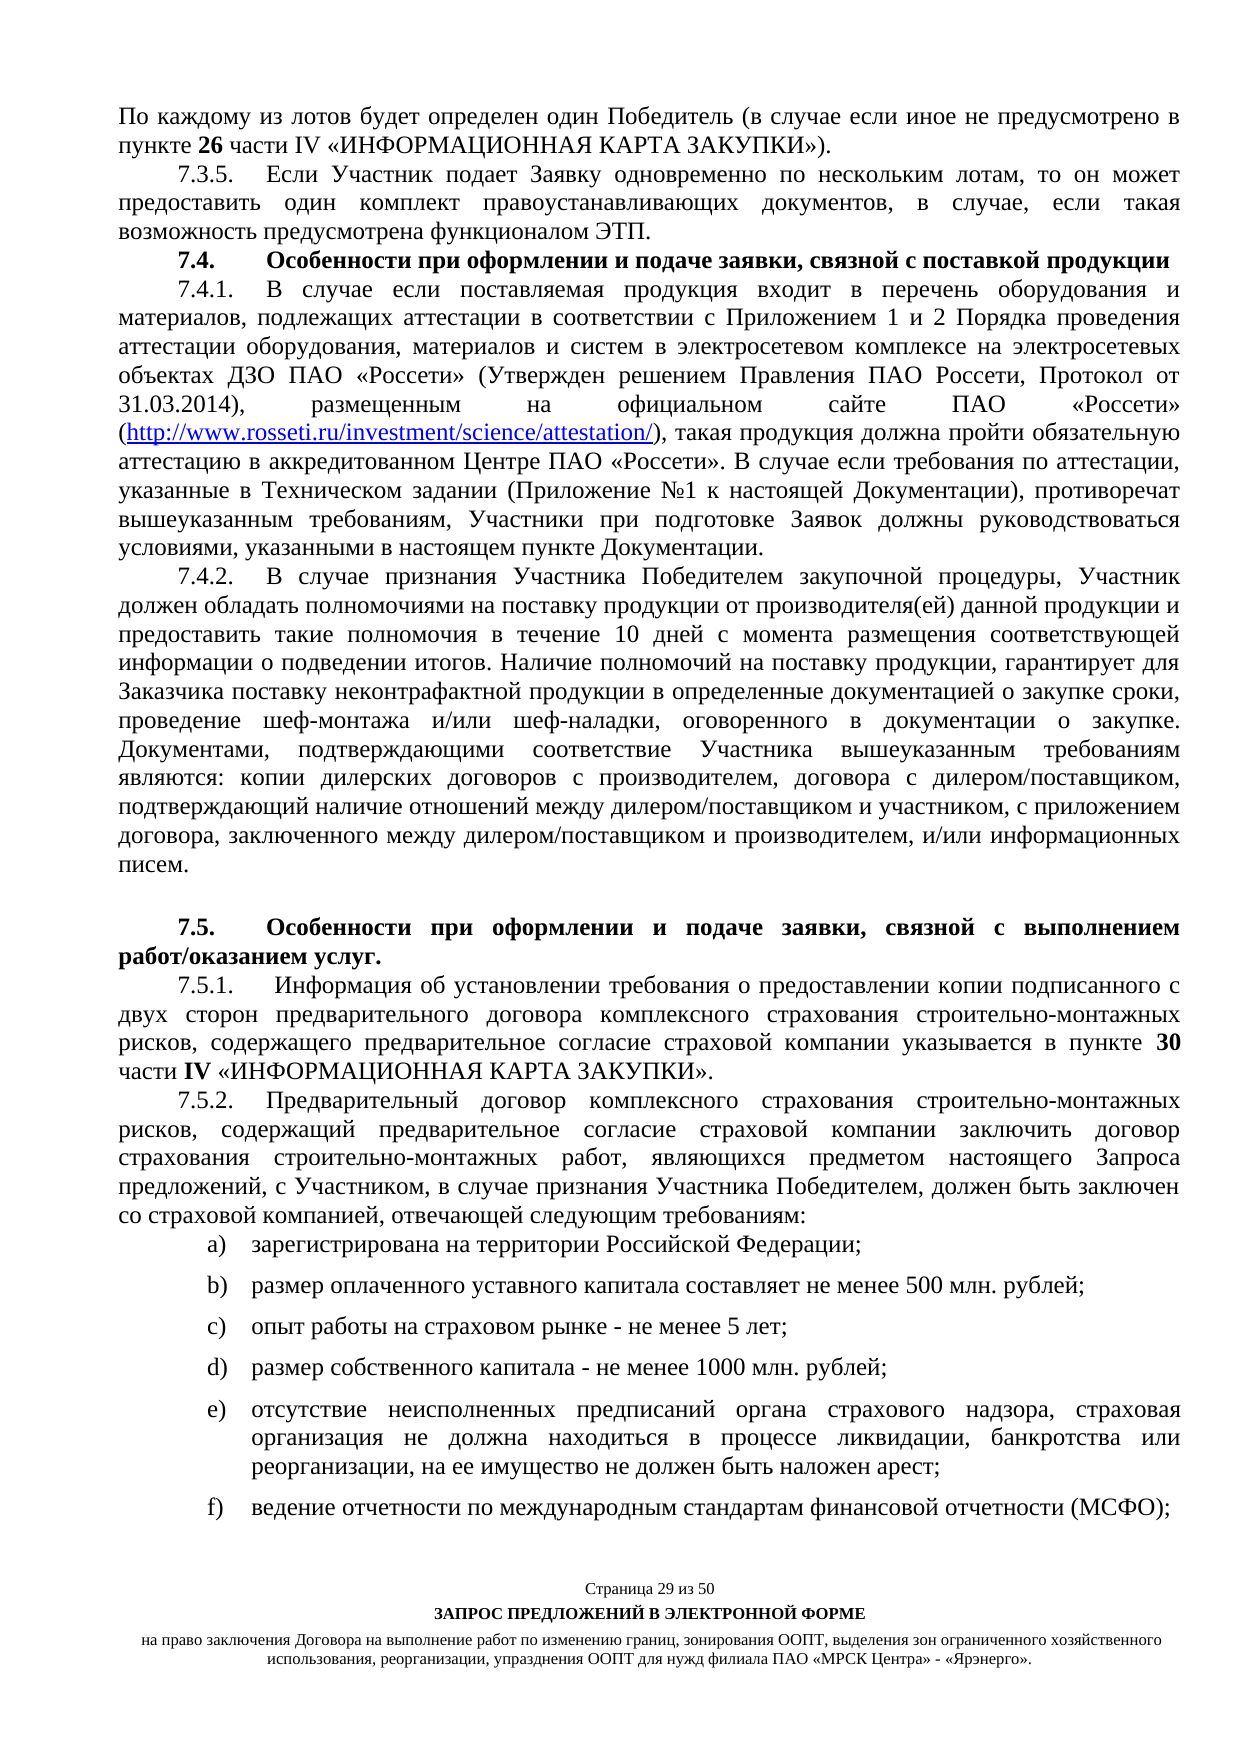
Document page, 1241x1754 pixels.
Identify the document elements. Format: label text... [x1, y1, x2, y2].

subtitle Предварительный договор комплексного страхования строительно-монтажных рисков, содержащий предварительное согласие страховой компании заключить договор страхования строительно-монтажных работ, являющихся предметом настоящего Запроса предложений, с Участником, в случае признания Участника Победителем, должен быть заключен со страховой компанией, отвечающей следующим требованиям: [118, 1085, 1181, 1229]
list отсутствие неисполненных предписаний органа страхового надзора, страховая организация не должна находиться в процессе ликвидации, банкротства или реорганизации, на ее имущество не должен быть наложен арест; [207, 1394, 1181, 1480]
list зарегистрирована на территории Российской Федерации; [207, 1229, 1181, 1257]
list опыт работы на страховом рынке - не менее 5 лет; [207, 1311, 1181, 1340]
subtitle В случае если поставляемая продукция входит в перечень оборудования и материалов, подлежащих аттестации в соответствии с Приложением 1 и 2 Порядка проведения аттестации оборудования, материалов и систем в электросетевом комплексе на электросетевых объектах ДЗО ПАО «Россети» (Утвержден решением Правления ПАО Россети, Протокол от 31.03.2014), размещенным на официальном сайте ПАО «Россети» (http://www.rosseti.ru/investment/science/attestation/), такая продукция должна пройти обязательную аттестацию в аккредитованном Центре ПАО «Россети». В случае если требования по аттестации, указанные в Техническом задании (Приложение №1 к настоящей Документации), противоречат вышеуказанным требованиям, Участники при подготовке Заявок должны руководствоваться условиями, указанными в настоящем пункте Документации. [118, 274, 1181, 561]
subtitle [118, 101, 1181, 159]
subtitle Информация об установлении требования о предоставлении копии подписанного с двух сторон предварительного договора комплексного страхования строительно-монтажных рисков, содержащего предварительное согласие страховой компании указывается в пункте 30 части IV «ИНФОРМАЦИОННАЯ КАРТА ЗАКУПКИ». [118, 970, 1181, 1085]
subtitle Если Участник подает Заявку одновременно по нескольким лотам, то он может предоставить один комплект правоустанавливающих документов, в случае, если такая возможность предусмотрена функционалом ЭТП. [118, 159, 1181, 245]
list ведение отчетности по международным стандартам финансовой отчетности (МСФО); [207, 1492, 1181, 1521]
subtitle Особенности при оформлении и подаче заявки, связной с выполнением работ/оказанием услуг. [118, 912, 1181, 970]
subtitle Особенности при оформлении и подаче заявки, связной с поставкой продукции [118, 245, 1181, 274]
subtitle В случае признания Участника Победителем закупочной процедуры, Участник должен обладать полномочиями на поставку продукции от производителя(ей) данной продукции и предоставить такие полномочия в течение 10 дней с момента размещения соответствующей информации о подведении итогов. Наличие полномочий на поставку продукции, гарантирует для Заказчика поставку неконтрафактной продукции в определенные документацией о закупке сроки, проведение шеф-монтажа и/или шеф-наладки, оговоренного в документации о закупке. Документами, подтверждающими соответствие Участника вышеуказанным требованиям являются: копии дилерских договоров с производителем, договора с дилером/поставщиком, подтверждающий наличие отношений между дилером/поставщиком и участником, с приложением договора, заключенного между дилером/поставщиком и производителем, и/или информационных писем. [118, 561, 1181, 877]
list размер оплаченного уставного капитала составляет не менее 500 млн. рублей; [207, 1270, 1181, 1299]
list размер собственного капитала - не менее 1000 млн. рублей; [207, 1352, 1181, 1381]
